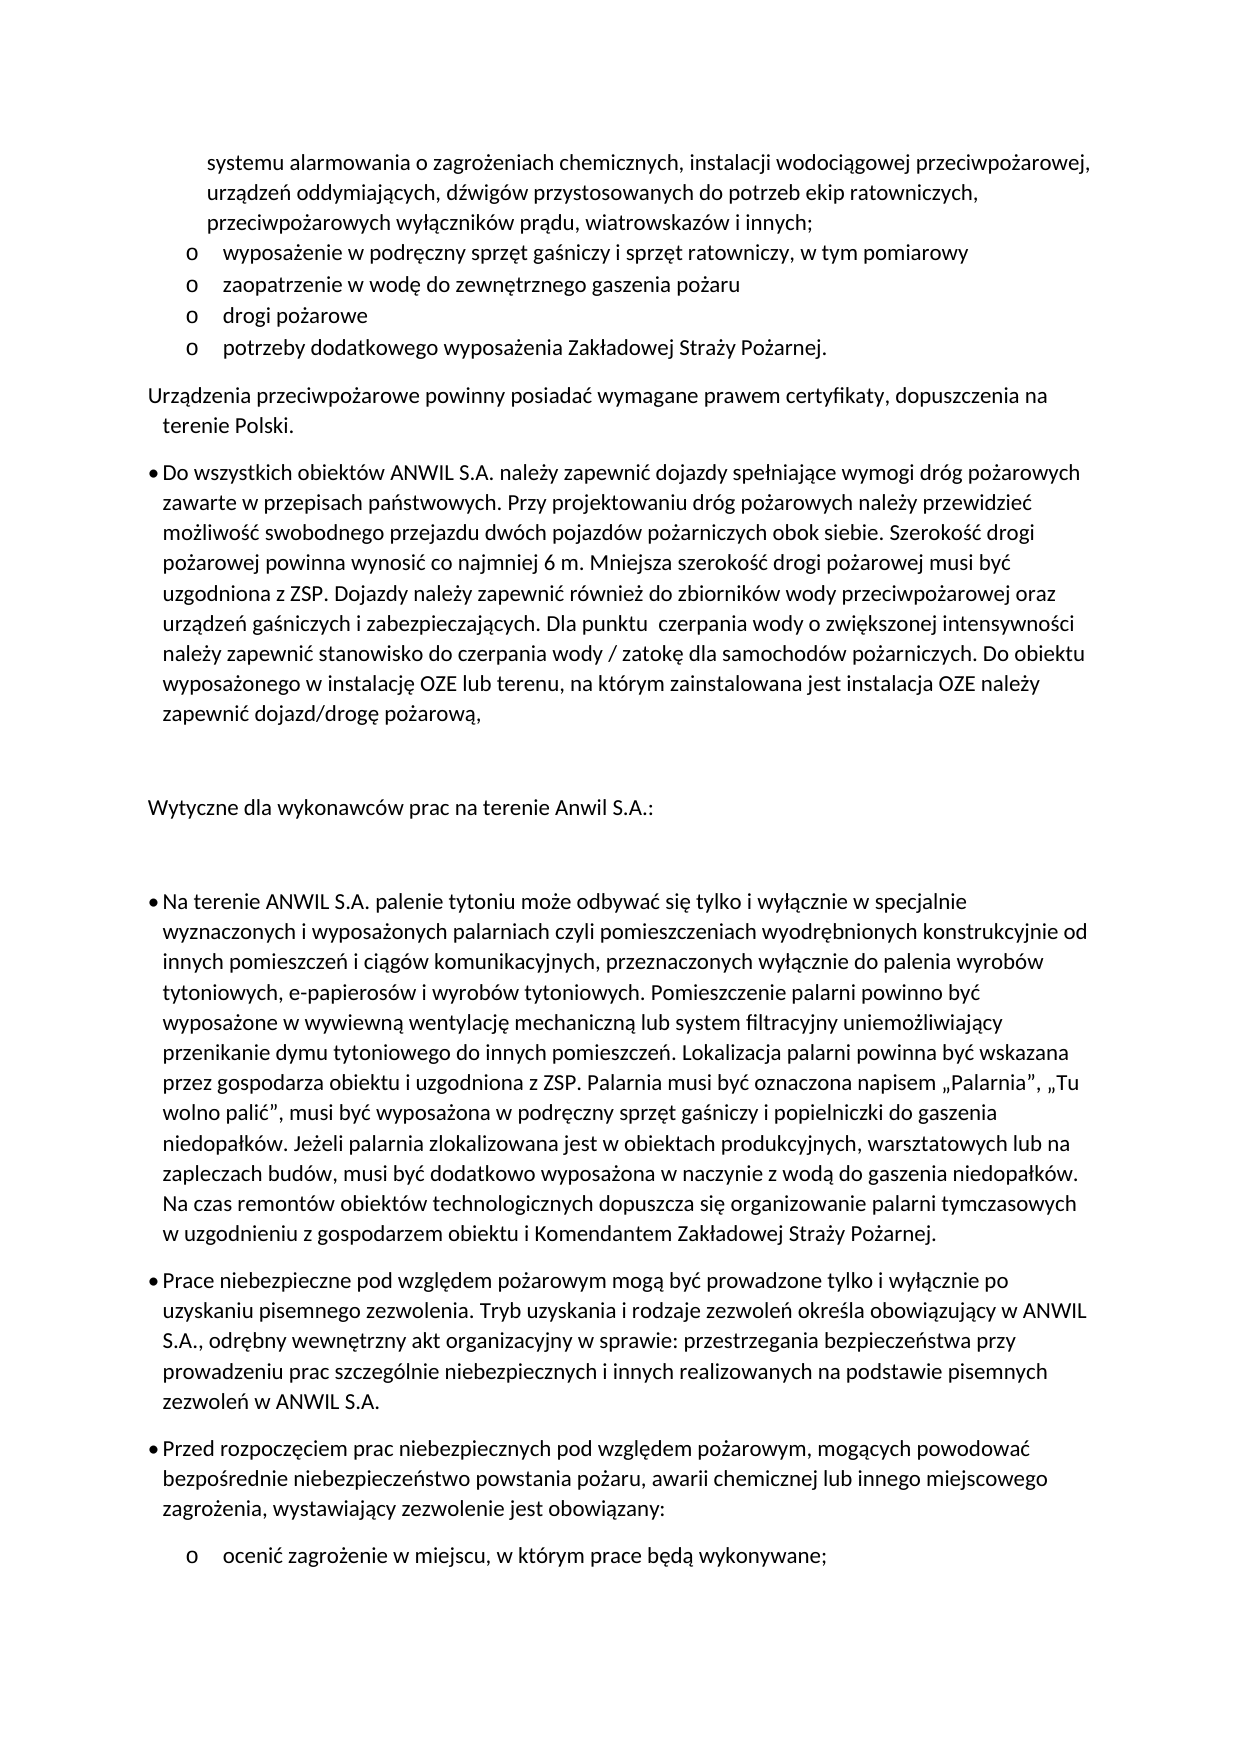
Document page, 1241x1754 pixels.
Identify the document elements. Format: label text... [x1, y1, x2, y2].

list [185, 148, 1093, 236]
text • Na terenie ANWIL S.A. palenie tytoniu może odbywać się tylko i wyłącznie w specjalnie wyznaczonych i wyposażonych palarniach czyli pomieszczeniach wyodrębnionych konstrukcyjnie od innych pomieszczeń i ciągów komunikacyjnych, przeznaczonych wyłącznie do palenia wyrobów tytoniowych, e-papierosów i wyrobów tytoniowych. Pomieszczenie palarni powinno być wyposażone w wywiewną wentylację mechaniczną lub system filtracyjny uniemożliwiający przenikanie dymu tytoniowego do innych pomieszczeń. Lokalizacja palarni powinna być wskazana przez gospodarza obiektu i uzgodniona z ZSP. Palarnia musi być oznaczona napisem „Palarnia”, „Tu wolno palić”, musi być wyposażona w podręczny sprzęt gaśniczy i popielniczki do gaszenia niedopałków. Jeżeli palarnia zlokalizowana jest w obiektach produkcyjnych, warsztatowych lub na zapleczach budów, musi być dodatkowo wyposażona w naczynie z wodą do gaszenia niedopałków. Na czas remontów obiektów technologicznych dopuszcza się organizowanie palarni tymczasowych w uzgodnieniu z gospodarzem obiektu i Komendantem Zakładowej Straży Pożarnej. [148, 887, 1093, 1247]
list ocenić zagrożenie w miejscu, w którym prace będą wykonywane; [185, 1541, 1093, 1570]
text • Prace niebezpieczne pod względem pożarowym mogą być prowadzone tylko i wyłącznie po uzyskaniu pisemnego zezwolenia. Tryb uzyskania i rodzaje zezwoleń określa obowiązujący w ANWIL S.A., odrębny wewnętrzny akt organizacyjny w sprawie: przestrzegania bezpieczeństwa przy prowadzeniu prac szczególnie niebezpiecznych i innych realizowanych na podstawie pisemnych zezwoleń w ANWIL S.A. [148, 1266, 1093, 1415]
text Urządzenia przeciwpożarowe powinny posiadać wymagane prawem certyfikaty, dopuszczenia na terenie Polski. [148, 381, 1093, 439]
list drogi pożarowe [185, 301, 1093, 330]
list potrzeby dodatkowego wyposażenia Zakładowej Straży Pożarnej. [185, 333, 1093, 362]
text • Do wszystkich obiektów ANWIL S.A. należy zapewnić dojazdy spełniające wymogi dróg pożarowych zawarte w przepisach państwowych. Przy projektowaniu dróg pożarowych należy przewidzieć możliwość swobodnego przejazdu dwóch pojazdów pożarniczych obok siebie. Szerokość drogi pożarowej powinna wynosić co najmniej 6 m. Mniejsza szerokość drogi pożarowej musi być uzgodniona z ZSP. Dojazdy należy zapewnić również do zbiorników wody przeciwpożarowej oraz urządzeń gaśniczych i zabezpieczających. Dla punktu czerpania wody o zwiększonej intensywności należy zapewnić stanowisko do czerpania wody / zatokę dla samochodów pożarniczych. Do obiektu wyposażonego w instalację OZE lub terenu, na którym zainstalowana jest instalacja OZE należy zapewnić dojazd/drogę pożarową, [148, 458, 1093, 727]
list wyposażenie w podręczny sprzęt gaśniczy i sprzęt ratowniczy, w tym pomiarowy [185, 238, 1093, 267]
text • Przed rozpoczęciem prac niebezpiecznych pod względem pożarowym, mogących powodować bezpośrednie niebezpieczeństwo powstania pożaru, awarii chemicznej lub innego miejscowego zagrożenia, wystawiający zezwolenie jest obowiązany: [148, 1434, 1093, 1522]
list zaopatrzenie w wodę do zewnętrznego gaszenia pożaru [185, 270, 1093, 299]
text Wytyczne dla wykonawców prac na terenie Anwil S.A.: [148, 793, 1093, 821]
